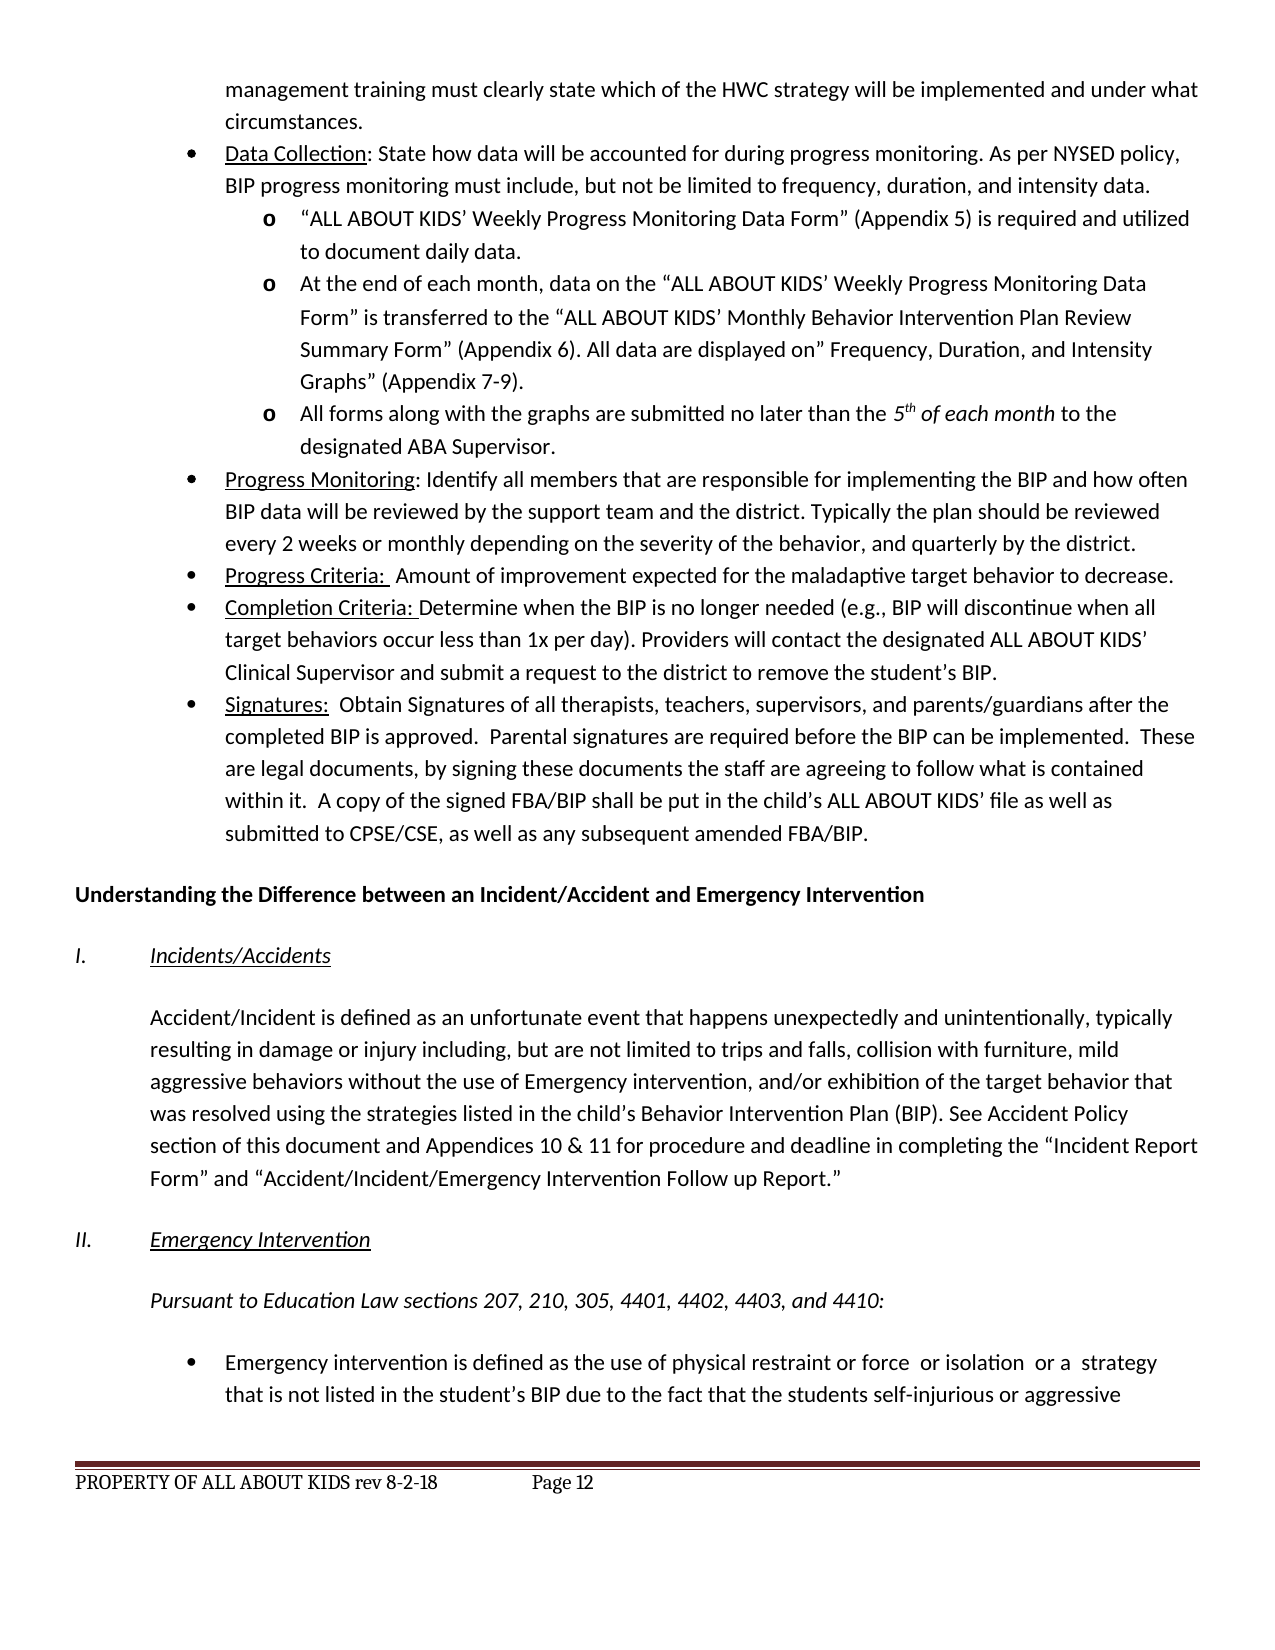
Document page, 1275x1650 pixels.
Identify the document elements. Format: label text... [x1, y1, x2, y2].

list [187, 1348, 1200, 1408]
list Data Collection: State how data will be accounted for during progress monitoring. As per NYSED policy, BIP progress monitoring must include, but not be limited to frequency, duration, and intensity data. [187, 139, 1200, 199]
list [187, 75, 1200, 135]
list Progress Monitoring: Identify all members that are responsible for implementing the BIP and how often BIP data will be reviewed by the support team and the district. Typically the plan should be reviewed every 2 weeks or monthly depending on the severity of the behavior, and quarterly by the district. [187, 465, 1200, 557]
text Accident/Incident is defined as an unfortunate event that happens unexpectedly and unintentionally, typically resulting in damage or injury including, but are not limited to trips and falls, collision with furniture, mild aggressive behaviors without the use of Emergency intervention, and/or exhibition of the target behavior that was resolved using the strategies listed in the child’s Behavior Intervention Plan (BIP). See Accident Policy section of this document and Appendices 10 & 11 for procedure and deadline in completing the “Incident Report Form” and “Accident/Incident/Emergency Intervention Follow up Report.” [150, 1003, 1200, 1192]
list Progress Criteria: Amount of improvement expected for the maladaptive target behavior to decrease. [187, 561, 1200, 589]
list Completion Criteria: Determine when the BIP is no longer needed (e.g., BIP will discontinue when all target behaviors occur less than 1x per day). Providers will contact the designated ALL ABOUT KIDS’ Clinical Supervisor and submit a request to the district to remove the student’s BIP. [187, 593, 1200, 686]
list Signatures: Obtain Signatures of all therapists, teachers, supervisors, and parents/guardians after the completed BIP is approved. Parental signatures are required before the BIP can be implemented. These are legal documents, by signing these documents the staff are agreeing to follow what is contained within it. A copy of the signed FBA/BIP shall be put in the child’s ALL ABOUT KIDS’ file as well as submitted to CPSE/CSE, as well as any subsequent amended FBA/BIP. [187, 690, 1200, 847]
list All forms along with the graphs are submitted no later than the 5th of each month to the designated ABA Supervisor. [262, 399, 1200, 461]
text Understanding the Difference between an Incident/Accident and Emergency Intervention [75, 880, 1200, 908]
list Incidents/Accidents [75, 941, 1200, 969]
list At the end of each month, data on the “ALL ABOUT KIDS’ Weekly Progress Monitoring Data Form” is transferred to the “ALL ABOUT KIDS’ Monthly Behavior Intervention Plan Review Summary Form” (Appendix 6). All data are displayed on” Frequency, Duration, and Intensity Graphs” (Appendix 7-9). [262, 269, 1200, 395]
text Pursuant to Education Law sections 207, 210, 305, 4401, 4402, 4403, and 4410: [75, 1286, 1200, 1314]
list “ALL ABOUT KIDS’ Weekly Progress Monitoring Data Form” (Appendix 5) is required and utilized to document daily data. [262, 204, 1200, 265]
list Emergency Intervention [75, 1225, 1200, 1253]
